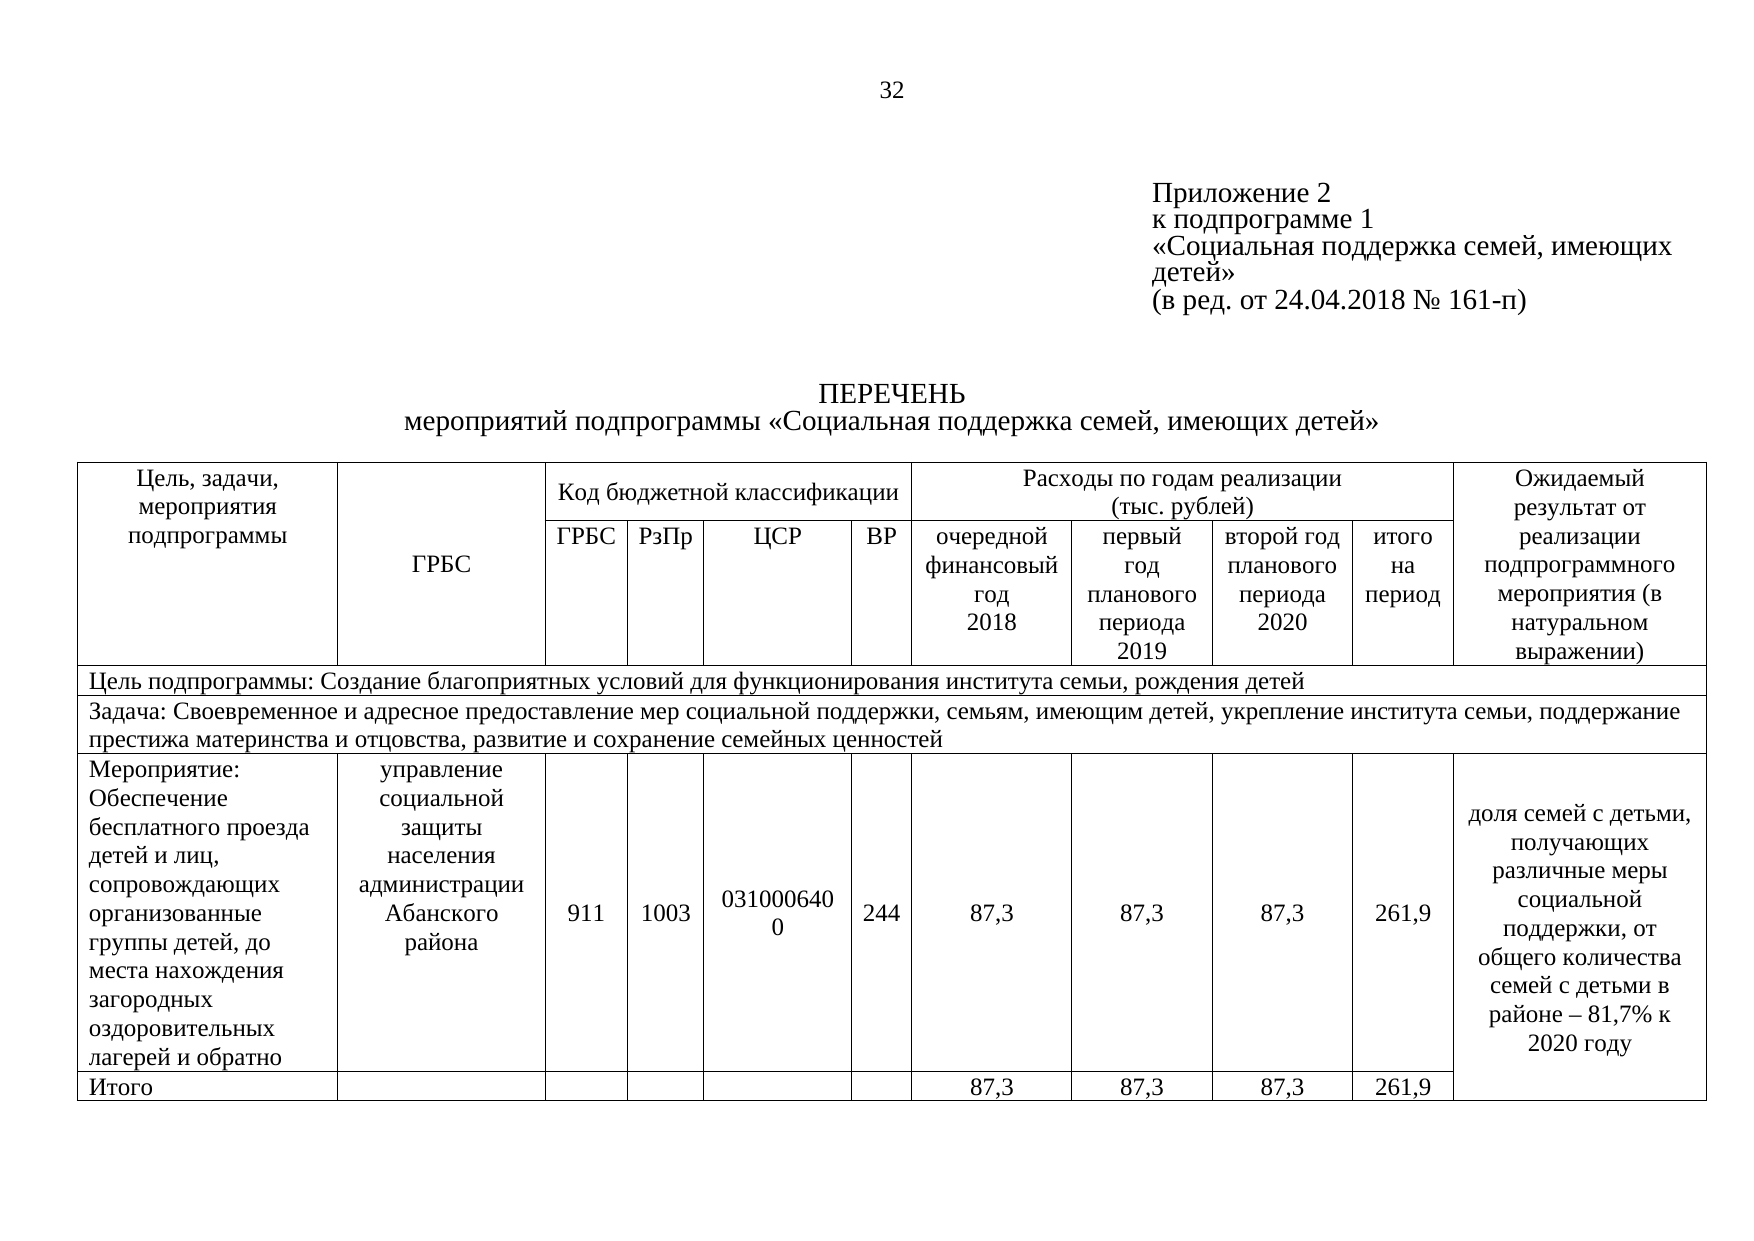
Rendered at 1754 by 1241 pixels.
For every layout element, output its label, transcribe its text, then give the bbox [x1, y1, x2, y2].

table_cell 87,3 [1072, 1072, 1212, 1100]
table_cell первый год планового периода 2019 [1072, 521, 1212, 665]
table_header Ожидаемый результат от реализации подпрограммного мероприятия (в натуральном выражении) [1454, 463, 1706, 665]
text «Социальная поддержка семей, имеющих детей» [1152, 234, 1695, 288]
table_cell [628, 1072, 703, 1100]
table_cell РзПр [628, 521, 703, 665]
table_cell 87,3 [1213, 754, 1352, 1071]
table_cell [852, 1072, 911, 1100]
table_cell Итого [78, 1072, 337, 1100]
table_cell второй год планового периода 2020 [1213, 521, 1352, 665]
text мероприятий подпрограммы «Социальная поддержка семей, имеющих детей» [89, 408, 1695, 435]
table_header Цель, задачи, мероприятия подпрограммы [78, 463, 337, 665]
text (в ред. от 24.04.2018 № 161-п) [1152, 288, 1695, 315]
table_cell Мероприятие: Обеспечение бесплатного проезда детей и лиц, сопровождающих организованные группы детей, до места нахождения загородных оздоровительных лагерей и обратно [78, 754, 337, 1071]
table_cell Задача: Своевременное и адресное предоставление мер социальной поддержки, семьям, имеющим детей, укрепление института семьи, поддержание престижа материнства и отцовства, развитие и сохранение семейных ценностей [78, 696, 1706, 753]
text Приложение 2 [1152, 181, 1695, 207]
table_cell 87,3 [1213, 1072, 1352, 1100]
table_cell 261,9 [1353, 754, 1453, 1071]
table_cell Цель подпрограммы: Создание благоприятных условий для функционирования института семьи, рождения детей [78, 666, 1706, 695]
table_cell 87,3 [912, 754, 1071, 1071]
table_cell 0310006400 [704, 754, 851, 1071]
table_cell ЦСР [704, 521, 851, 665]
table_cell [546, 1072, 627, 1100]
table_cell управление социальной защиты населения администрации Абанского района [338, 754, 545, 1071]
table_cell 87,3 [912, 1072, 1071, 1100]
table_cell итого на период [1353, 521, 1453, 665]
table_cell 87,3 [1072, 754, 1212, 1071]
table_cell 1003 [628, 754, 703, 1071]
table_cell 911 [546, 754, 627, 1071]
table_cell [338, 1072, 545, 1100]
table_cell доля семей с детьми, получающих различные меры социальной поддержки, от общего количества семей с детьми в районе – 81,7% к 2020 году [1454, 754, 1706, 1100]
table_header ГРБС [338, 463, 545, 665]
text к подпрограмме 1 [1152, 207, 1695, 234]
table_cell 261,9 [1353, 1072, 1453, 1100]
table_cell очередной финансовый год 2018 [912, 521, 1071, 665]
table_header Код бюджетной классификации [546, 463, 911, 520]
table_cell 244 [852, 754, 911, 1071]
table_header Расходы по годам реализации (тыс. рублей) [912, 463, 1453, 520]
table_cell [704, 1072, 851, 1100]
text ПЕРЕЧЕНЬ [89, 382, 1695, 408]
table_cell ВР [852, 521, 911, 665]
table_cell ГРБС [546, 521, 627, 665]
